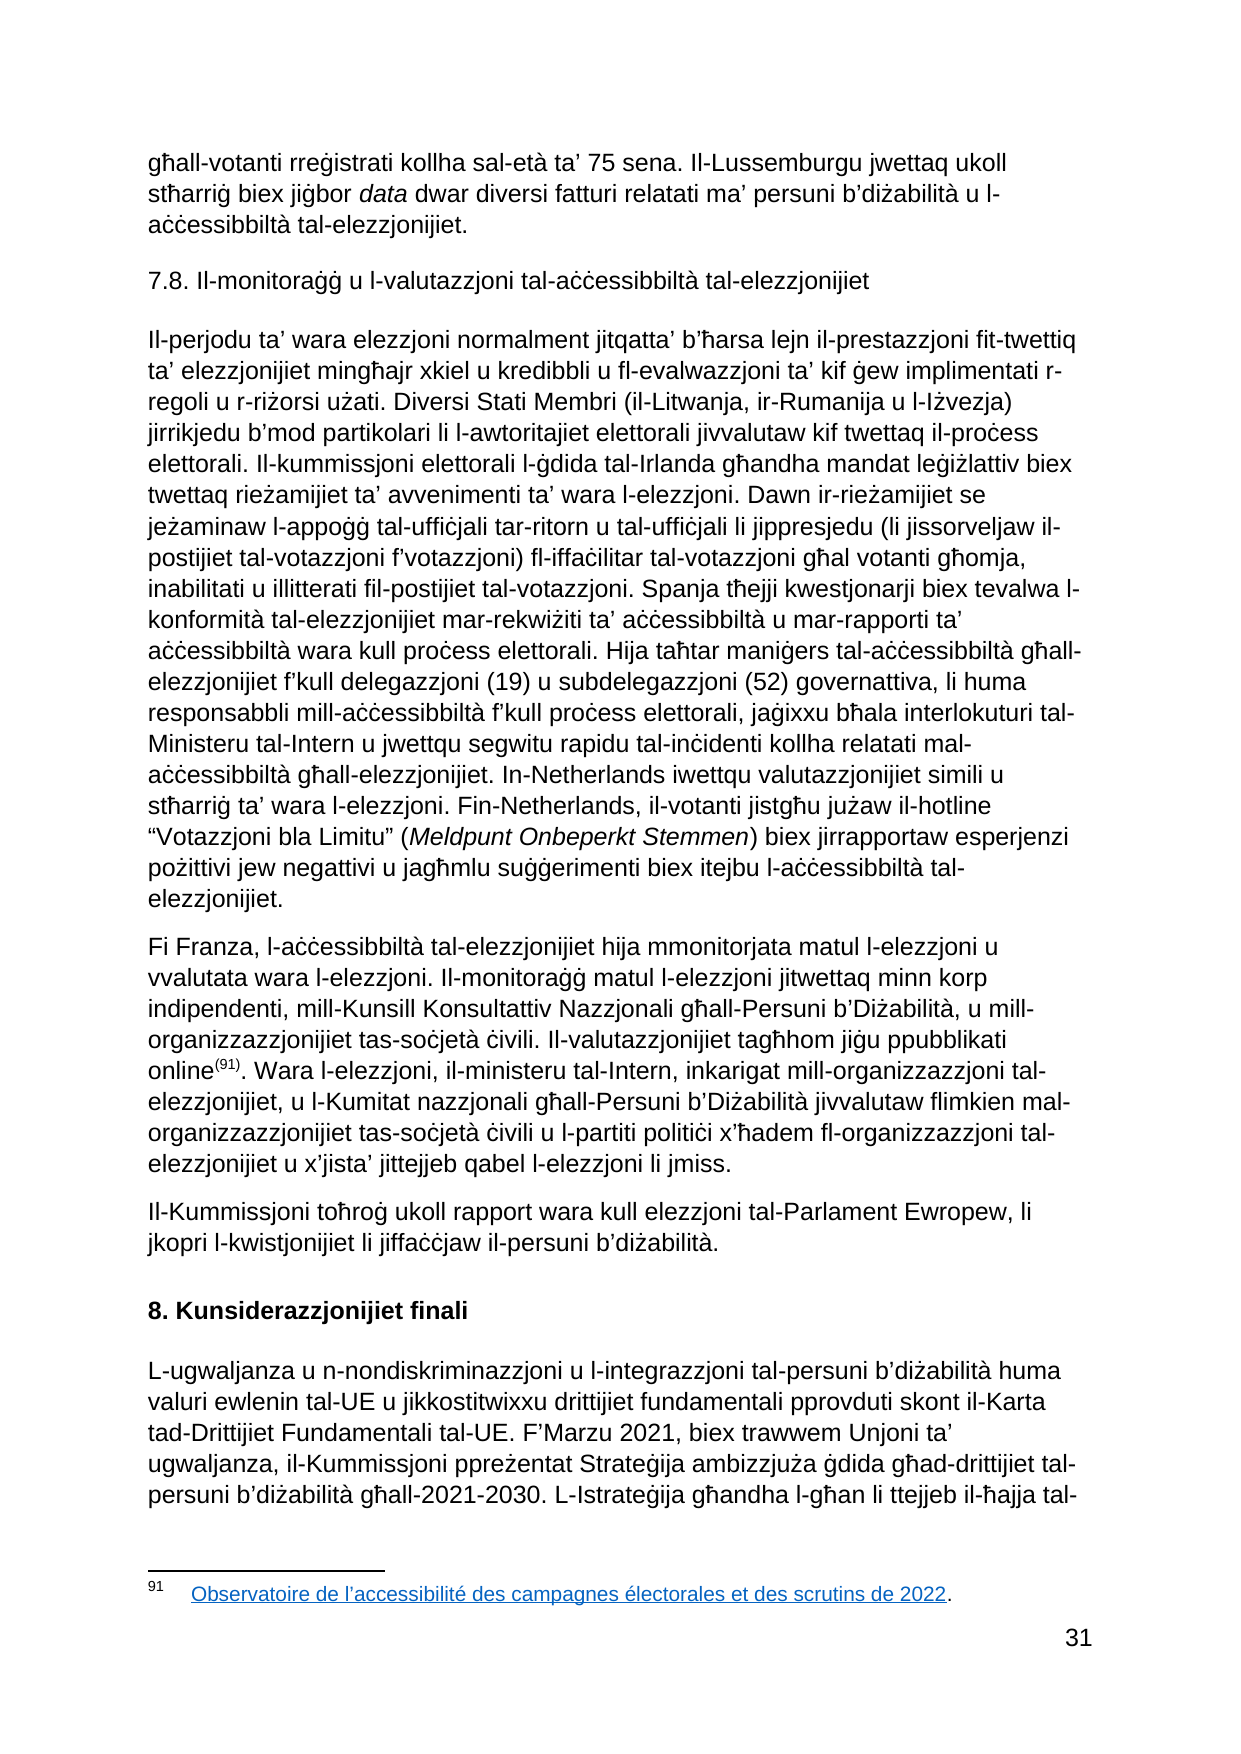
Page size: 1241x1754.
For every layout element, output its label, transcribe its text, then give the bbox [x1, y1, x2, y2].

text Fi Franza, l-aċċessibbiltà tal-elezzjonijiet hija mmonitorjata matul l-elezzjoni u vvalutata wara l-elezzjoni. Il-monitoraġġ matul l-elezzjoni jitwettaq minn korp indipendenti, mill-Kunsill Konsultattiv Nazzjonali għall-Persuni b’Diżabilità, u mill-organizzazzjonijiet tas-soċjetà ċivili. Il-valutazzjonijiet tagħhom jiġu ppubblikati online(). Wara l-elezzjoni, il-ministeru tal-Intern, inkarigat mill-organizzazzjoni tal-elezzjonijiet, u l-Kumitat nazzjonali għall-Persuni b’Diżabilità jivvalutaw flimkien mal-organizzazzjonijiet tas-soċjetà ċivili u l-partiti politiċi x’ħadem fl-organizzazzjoni tal-elezzjonijiet u x’jista’ jittejjeb qabel l-elezzjoni li jmiss. [148, 932, 1092, 1178]
text Il-perjodu ta’ wara elezzjoni normalment jitqatta’ b’ħarsa lejn il-prestazzjoni fit-twettiq ta’ elezzjonijiet mingħajr xkiel u kredibbli u fl-evalwazzjoni ta’ kif ġew implimentati r-regoli u r-riżorsi użati. Diversi Stati Membri (il-Litwanja, ir-Rumanija u l-Iżvezja) jirrikjedu b’mod partikolari li l-awtoritajiet elettorali jivvalutaw kif twettaq il-proċess elettorali. Il-kummissjoni elettorali l-ġdida tal-Irlanda għandha mandat leġiżlattiv biex twettaq rieżamijiet ta’ avvenimenti ta’ wara l-elezzjoni. Dawn ir-rieżamijiet se jeżaminaw l-appoġġ tal-uffiċjali tar-ritorn u tal-uffiċjali li jippresjedu (li jissorveljaw il-postijiet tal-votazzjoni f’votazzjoni) fl-iffaċilitar tal-votazzjoni għal votanti għomja, inabilitati u illitterati fil-postijiet tal-votazzjoni. Spanja tħejji kwestjonarji biex tevalwa l-konformità tal-elezzjonijiet mar-rekwiżiti ta’ aċċessibbiltà u mar-rapporti ta’ aċċessibbiltà wara kull proċess elettorali. Hija taħtar maniġers tal-aċċessibbiltà għall-elezzjonijiet f’kull delegazzjoni (19) u subdelegazzjoni (52) governattiva, li huma responsabbli mill-aċċessibbiltà f’kull proċess elettorali, jaġixxu bħala interlokuturi tal-Ministeru tal-Intern u jwettqu segwitu rapidu tal-inċidenti kollha relatati mal-aċċessibbiltà għall-elezzjonijiet. In-Netherlands iwettqu valutazzjonijiet simili u stħarriġ ta’ wara l-elezzjoni. Fin-Netherlands, il-votanti jistgħu jużaw il-hotline “Votazzjoni bla Limitu” (Meldpunt Onbeperkt Stemmen) biex jirrapportaw esperjenzi pożittivi jew negattivi u jagħmlu suġġerimenti biex itejbu l-aċċessibbiltà tal-elezzjonijiet. [148, 325, 1092, 913]
subtitle 7.8. Il-monitoraġġ u l-valutazzjoni tal-aċċessibbiltà tal-elezzjonijiet [148, 266, 1092, 294]
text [148, 148, 1092, 238]
text Il-Kummissjoni toħroġ ukoll rapport wara kull elezzjoni tal-Parlament Ewropew, li jkopri l-kwistjonijiet li jiffaċċjaw il-persuni b’diżabilità. [148, 1197, 1092, 1257]
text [148, 1356, 1092, 1509]
subtitle 8. Kunsiderazzjonijiet finali [148, 1296, 1092, 1325]
